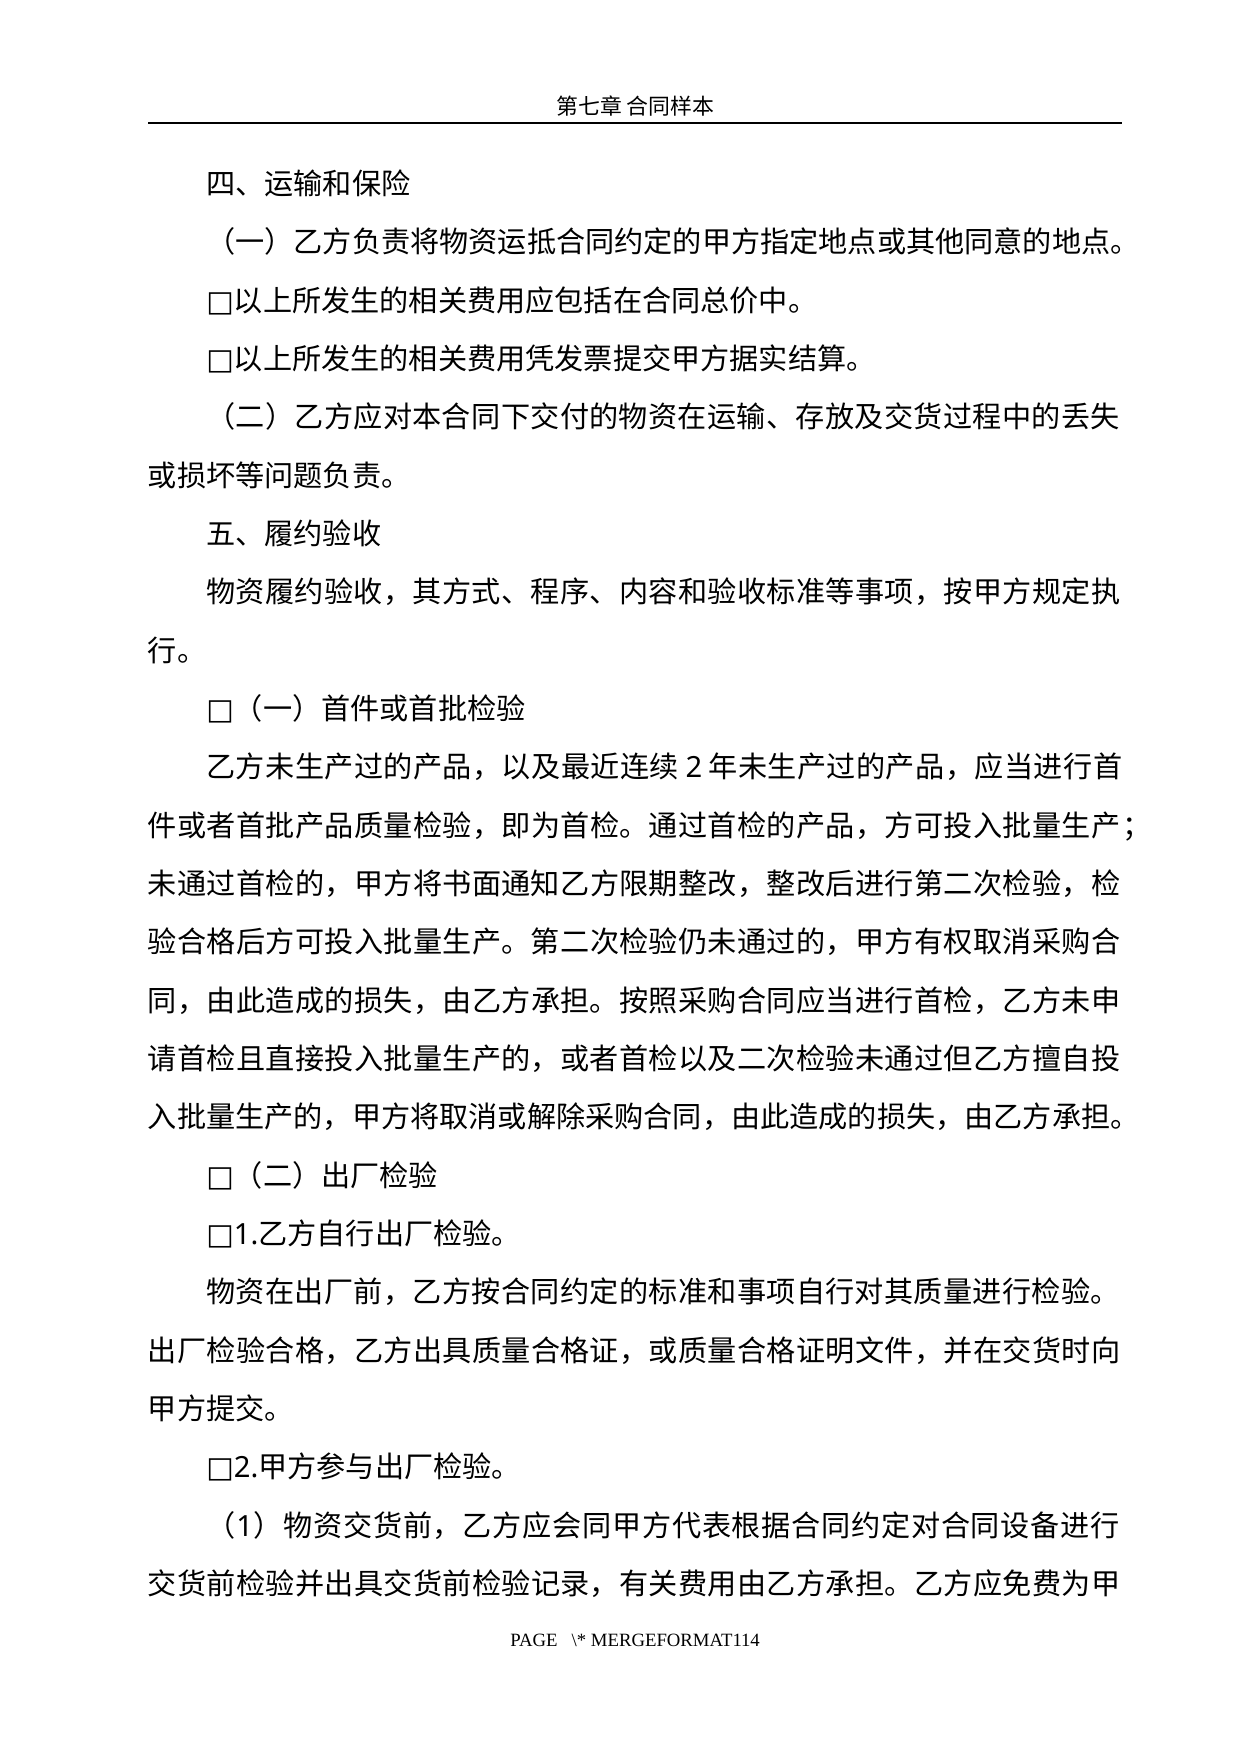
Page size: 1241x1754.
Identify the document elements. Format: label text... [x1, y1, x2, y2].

text □以上所发生的相关费用凭发票提交甲方据实结算。 [148, 323, 1122, 381]
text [148, 1489, 1122, 1606]
text 物资在出厂前，乙方按合同约定的标准和事项自行对其质量进行检验。出厂检验合格，乙方出具质量合格证，或质量合格证明文件，并在交货时向甲方提交。 [148, 1256, 1122, 1431]
text （二）乙方应对本合同下交付的物资在运输、存放及交货过程中的丢失或损坏等问题负责。 [148, 381, 1122, 498]
text □1.乙方自行出厂检验。 [148, 1198, 1122, 1256]
subtitle 五、履约验收 [148, 498, 1122, 556]
text □2.甲方参与出厂检验。 [148, 1431, 1122, 1489]
text □（二）出厂检验 [148, 1139, 1122, 1198]
text （一）乙方负责将物资运抵合同约定的甲方指定地点或其他同意的地点。 [148, 206, 1122, 264]
text □（一）首件或首批检验 [148, 673, 1122, 731]
text 物资履约验收，其方式、程序、内容和验收标准等事项，按甲方规定执行。 [148, 556, 1122, 673]
text □以上所发生的相关费用应包括在合同总价中。 [148, 264, 1122, 323]
text 乙方未生产过的产品，以及最近连续2年未生产过的产品，应当进行首件或者首批产品质量检验，即为首检。通过首检的产品，方可投入批量生产；未通过首检的，甲方将书面通知乙方限期整改，整改后进行第二次检验，检验合格后方可投入批量生产。第二次检验仍未通过的，甲方有权取消采购合同，由此造成的损失，由乙方承担。按照采购合同应当进行首检，乙方未申请首检且直接投入批量生产的，或者首检以及二次检验未通过但乙方擅自投入批量生产的，甲方将取消或解除采购合同，由此造成的损失，由乙方承担。 [148, 731, 1122, 1139]
subtitle 四、运输和保险 [148, 148, 1122, 206]
